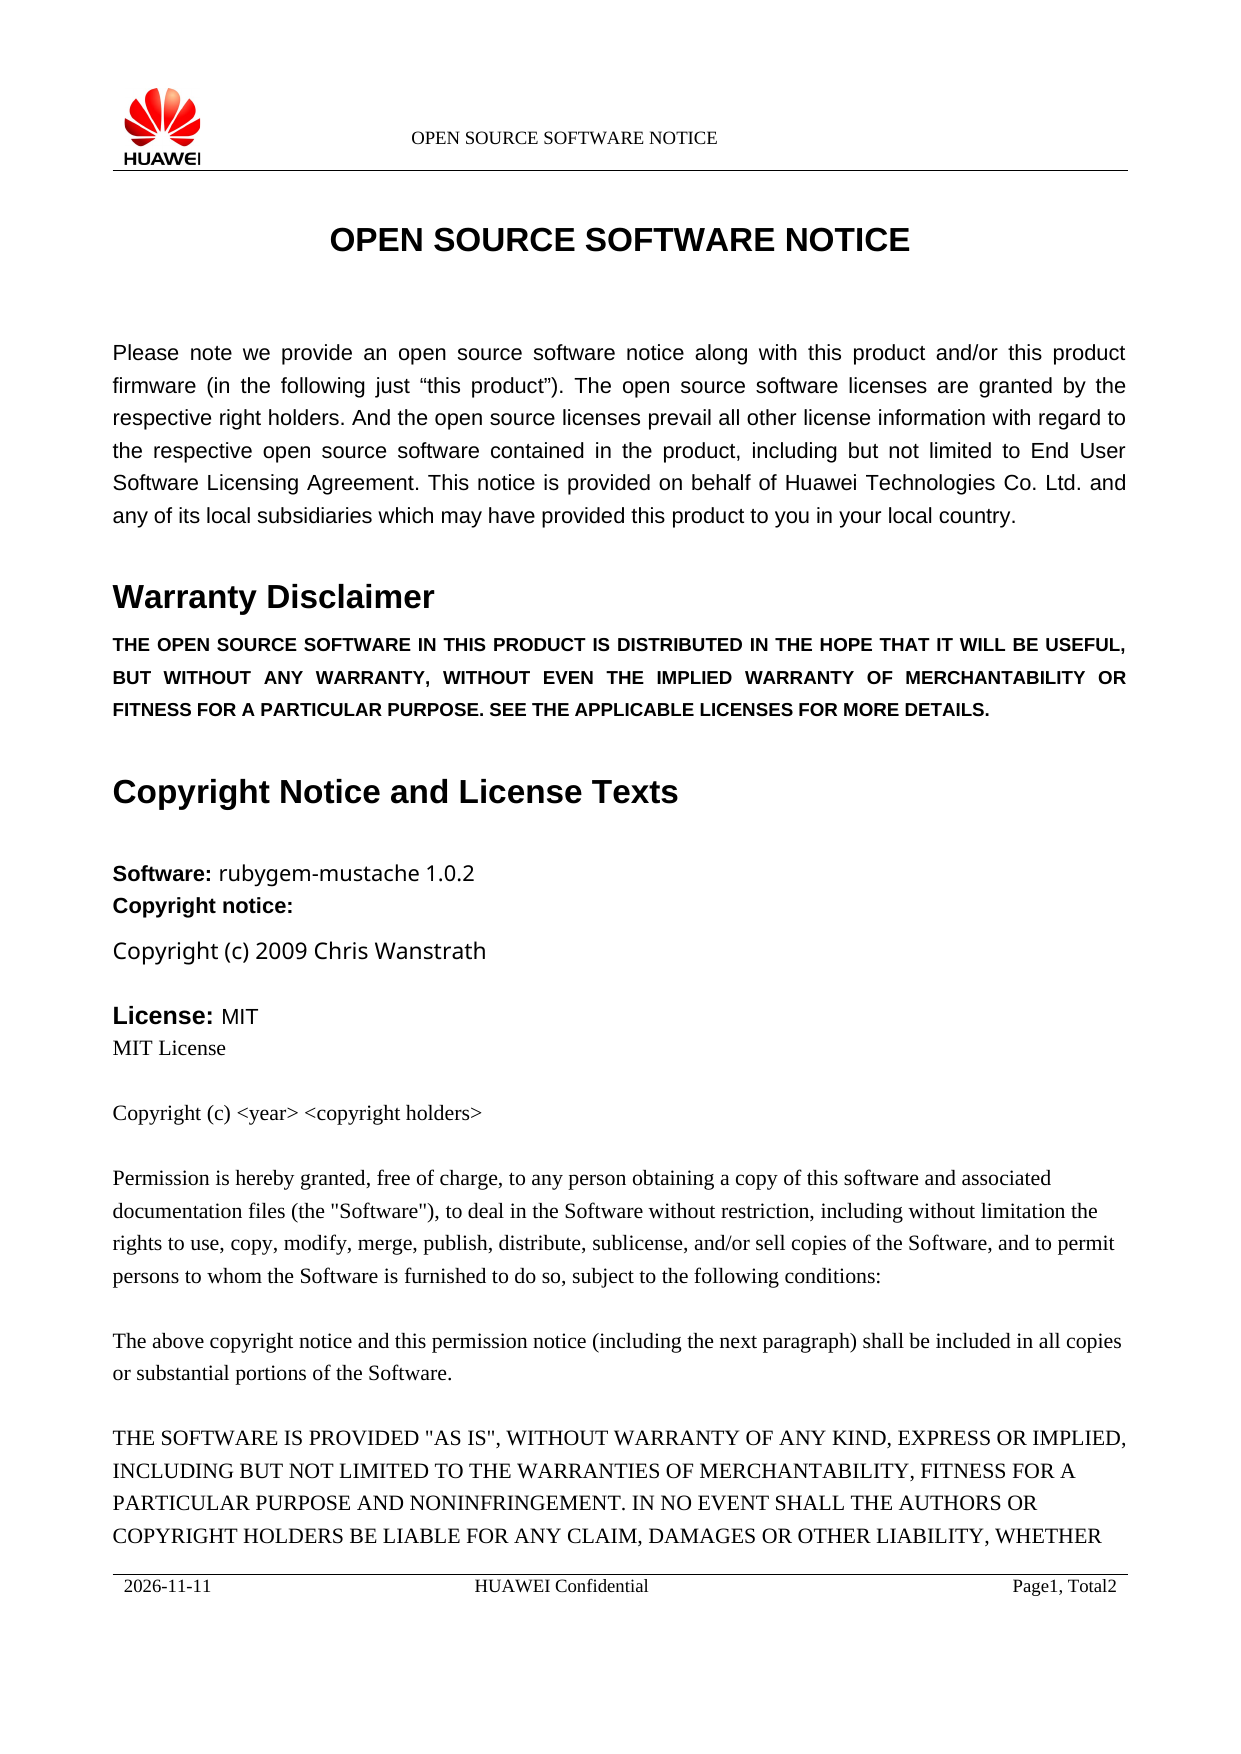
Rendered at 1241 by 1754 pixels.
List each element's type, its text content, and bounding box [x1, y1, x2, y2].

picture [124, 88, 201, 165]
title Software: rubygem-mustache 1.0.2 [112, 856, 1128, 889]
text Please note we provide an open source software notice along with this product and/or this product firmware (in the following just “this product”). The open source software licenses are granted by the respective right holders. And the open source licenses prevail all other license information with regard to the respective open source software contained in the product, including but not limited to End User Software Licensing Agreement. This notice is provided on behalf of Huawei Technologies Co. Ltd. and any of its local subsidiaries which may have provided this product to you in your local country. [112, 336, 1128, 531]
text License: MIT [112, 999, 1128, 1031]
text Copyright (c) 2009 Chris Wanstrath [112, 934, 1128, 999]
text Warranty Disclaimer [112, 564, 1128, 629]
text The open source software in this product is distributed in the hope that it will be useful, but WITHOUT ANY WARRANTY, without even the implied warranty of MERCHANTABILITY or FITNESS FOR A PARTICULAR PURPOSE. See the applicable licenses for more details. [112, 629, 1128, 726]
text Copyright notice: [112, 889, 1128, 921]
text Copyright Notice and License Texts [112, 759, 1128, 824]
text OPEN SOURCE SOFTWARE NOTICE [112, 206, 1128, 271]
